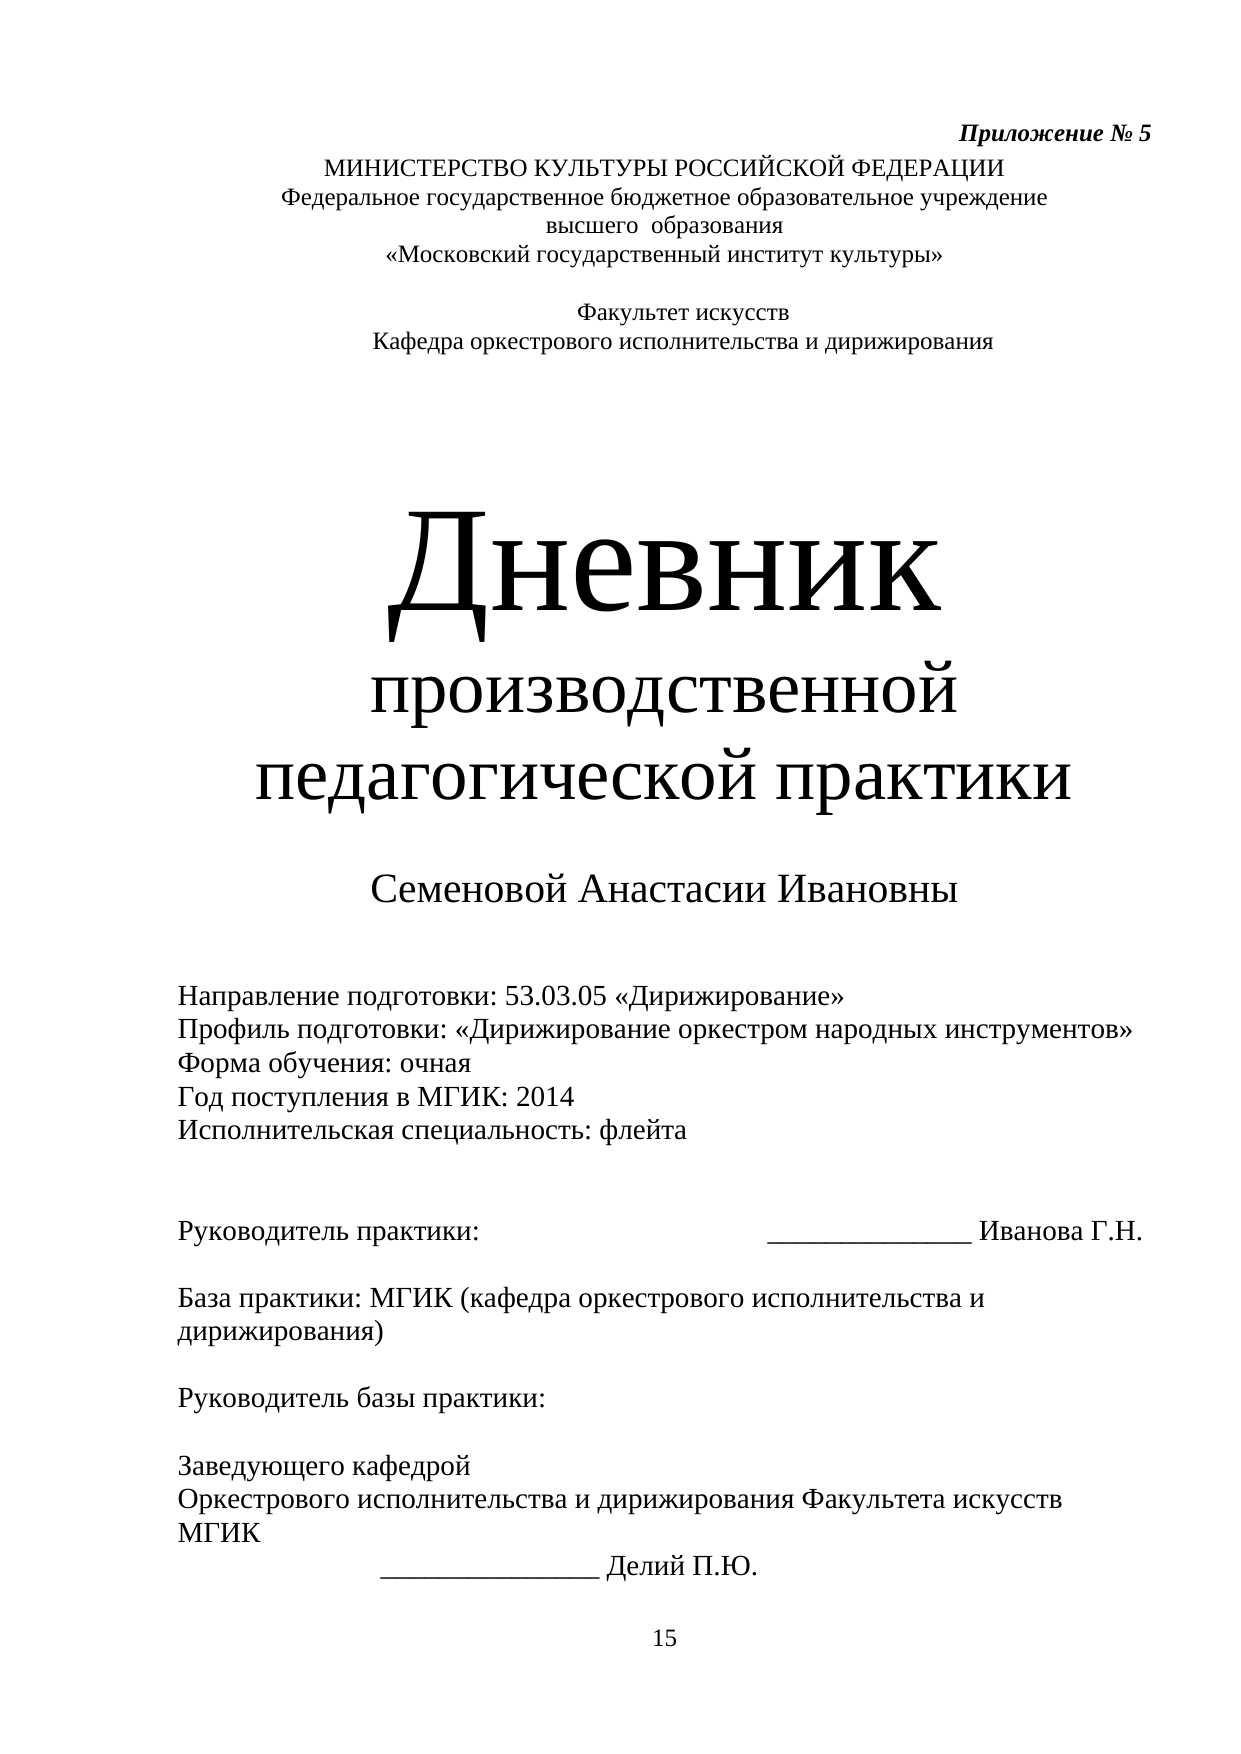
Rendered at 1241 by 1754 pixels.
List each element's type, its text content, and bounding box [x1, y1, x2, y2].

text производственной [177, 643, 1152, 729]
text Год поступления в МГИК: 2014 [177, 1079, 1152, 1112]
text МИНИСТЕРСТВО КУЛЬТУРЫ РОССИЙСКОЙ ФЕДЕРАЦИИ [177, 153, 1152, 182]
text Форма обучения: очная [177, 1045, 1152, 1079]
text База практики: МГИК (кафедра оркестрового исполнительства и дирижирования) [177, 1280, 1152, 1347]
text педагогической практики [177, 729, 1152, 815]
text Профиль подготовки: «Дирижирование оркестром народных инструментов» [177, 1012, 1152, 1045]
text «Московский государственный институт культуры» [177, 239, 1152, 268]
list Факультет искусств Кафедра оркестрового исполнительства и дирижирования [215, 297, 1152, 355]
text Заведующего кафедрой Оркестрового исполнительства и дирижирования Факультета искусств МГИК _______________ Делий П.Ю. [177, 1448, 1152, 1582]
text Федеральное государственное бюджетное образовательное учреждение [177, 182, 1152, 211]
subtitle Приложение № 5 [177, 118, 1152, 147]
text Руководитель практики: ______________ Иванова Г.Н. [177, 1213, 1152, 1246]
text Направление подготовки: 53.03.05 «Дирижирование» [177, 978, 1152, 1012]
text высшего образования [177, 211, 1152, 239]
text Руководитель базы практики: [177, 1381, 1152, 1414]
text Семеновой Анастасии Ивановны [177, 863, 1152, 911]
text Дневник [177, 470, 1152, 643]
text Исполнительская специальность: флейта [177, 1112, 1152, 1146]
